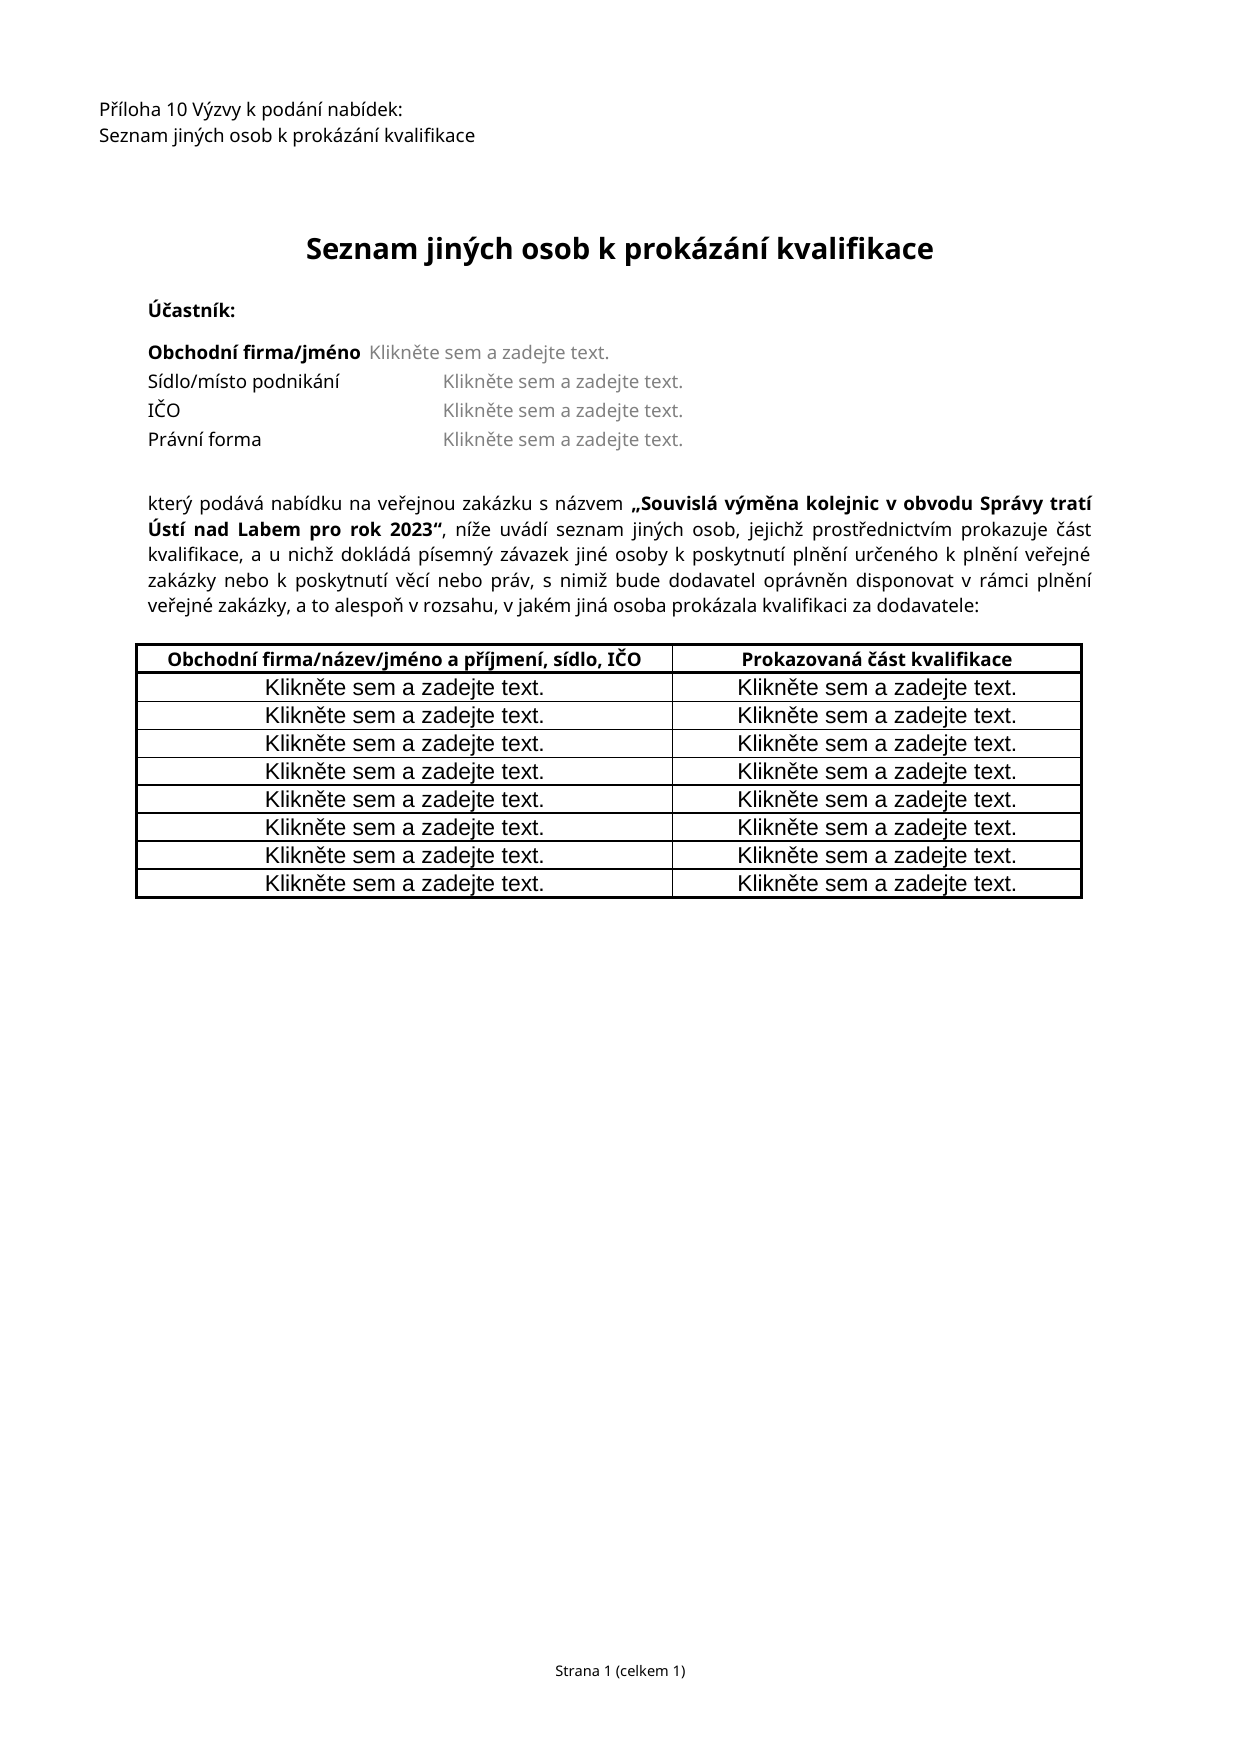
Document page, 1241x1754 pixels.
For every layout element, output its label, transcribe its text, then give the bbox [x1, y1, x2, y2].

text který podává nabídku na veřejnou zakázku s názvem „Souvislá výměna kolejnic v obvodu Správy tratí Ústí nad Labem pro rok 2023“, níže uvádí seznam jiných osob, jejichž prostřednictvím prokazuje část kvalifikace, a u nichž dokládá písemný závazek jiné osoby k poskytnutí plnění určeného k plnění veřejné zakázky nebo k poskytnutí věcí nebo práv, s nimiž bude dodavatel oprávněn disponovat v rámci plnění veřejné zakázky, a to alespoň v rozsahu, v jakém jiná osoba prokázala kvalifikaci za dodavatele: [148, 490, 1093, 618]
text Právní forma [148, 423, 1093, 452]
text Účastník: [148, 293, 1093, 324]
text IČO [148, 394, 1093, 423]
text Sídlo/místo podnikání [148, 365, 1093, 394]
title Seznam jiných osob k prokázání kvalifikace [148, 228, 1093, 268]
text Obchodní firma/jméno [148, 336, 1093, 365]
table_header Obchodní firma/název/jméno a příjmení, sídlo, IČO [138, 646, 672, 671]
table_header Prokazovaná část kvalifikace [673, 646, 1080, 671]
